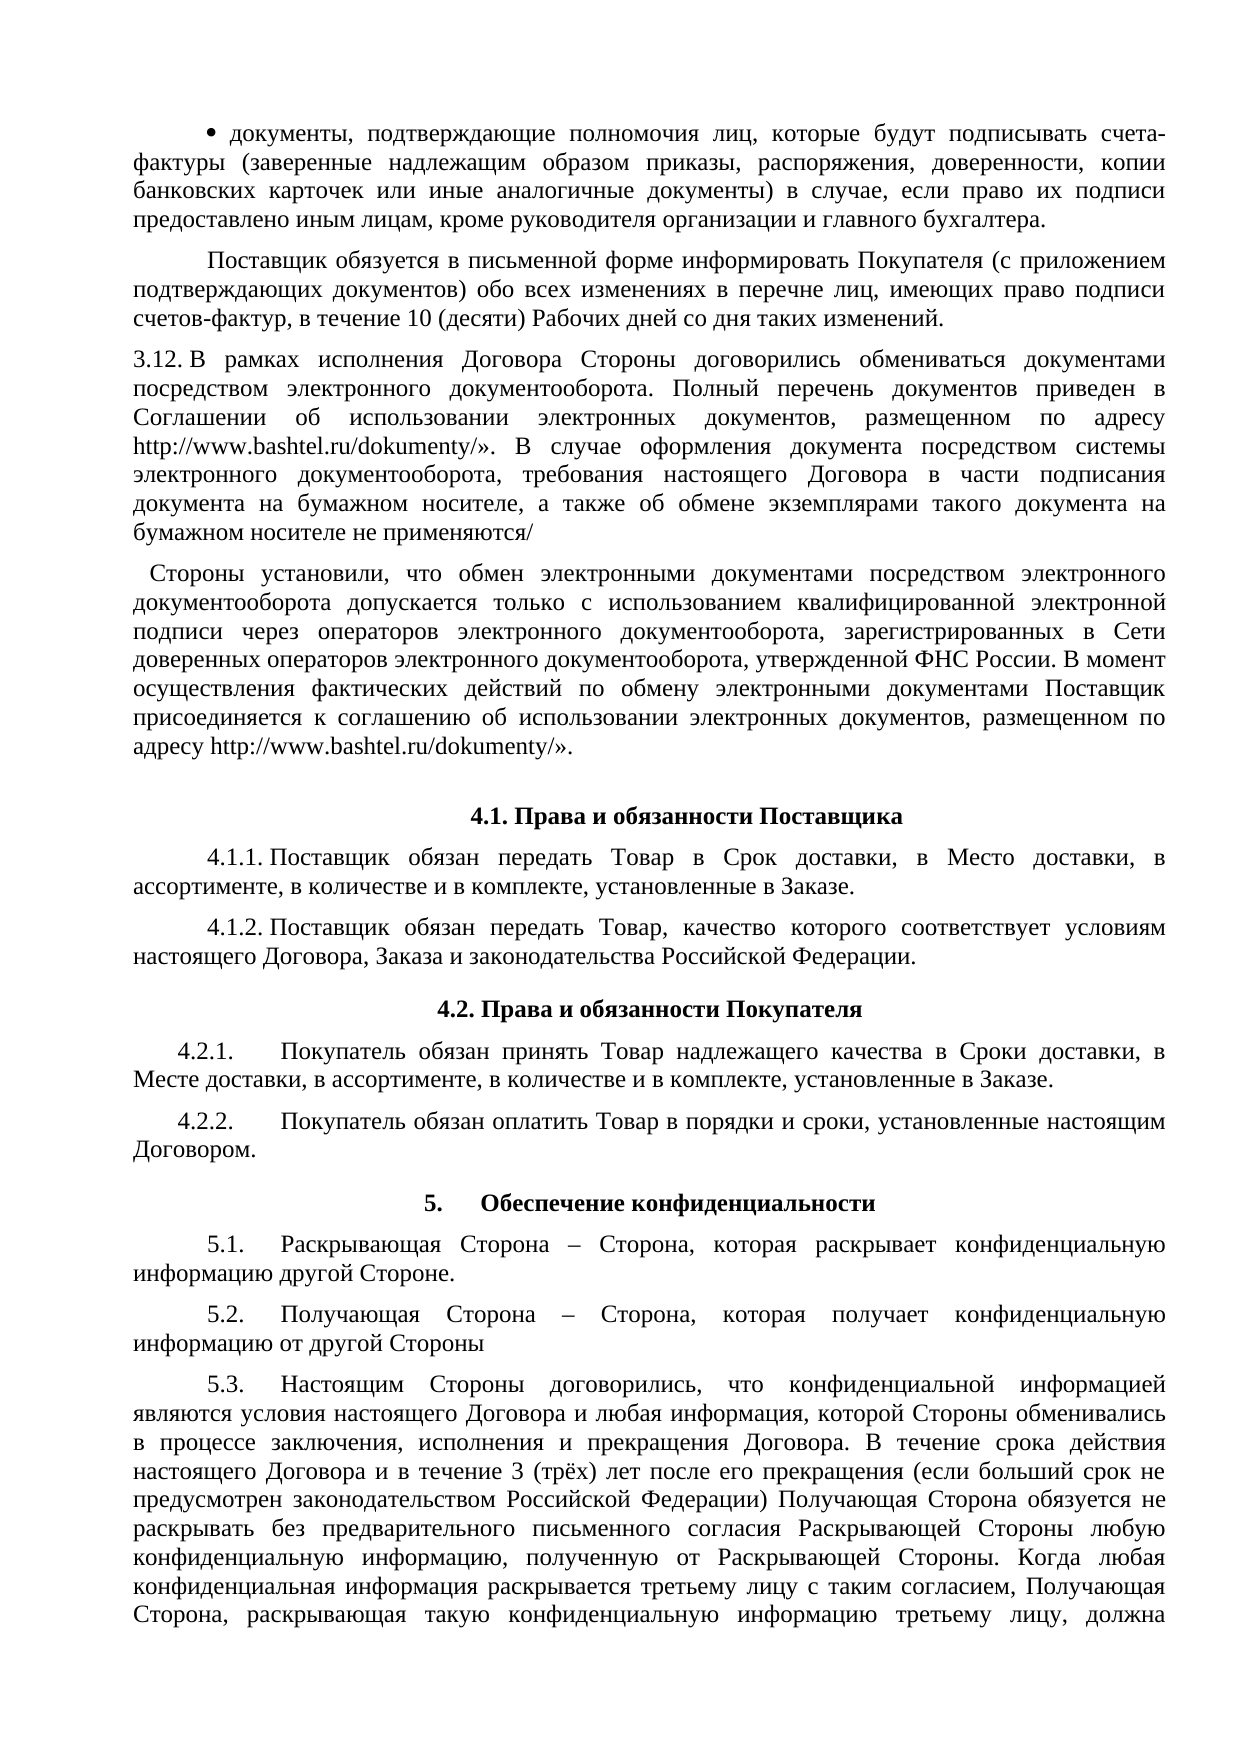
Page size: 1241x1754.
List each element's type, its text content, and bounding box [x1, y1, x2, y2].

list Покупатель обязан оплатить Товар в порядки и сроки, установленные настоящим Договором. [133, 1106, 1167, 1163]
list Поставщик обязан передать Товар, качество которого соответствует условиям настоящего Договора, Заказа и законодательства Российской Федерации. [133, 912, 1167, 969]
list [133, 1369, 1167, 1628]
list В рамках исполнения Договора Стороны договорились обмениваться документами посредством электронного документооборота. Полный перечень документов приведен в Соглашении об использовании электронных документов, размещенном по адресу http://www.bashtel.ru/dokumenty/». В случае оформления документа посредством системы электронного документооборота, требования настоящего Договора в части подписания документа на бумажном носителе, а также об обмене экземплярами такого документа на бумажном носителе не применяются/ [133, 344, 1167, 546]
list Обеспечение конфиденциальности [133, 1188, 1167, 1217]
list документы, подтверждающие полномочия лиц, которые будут подписывать счета-фактуры (заверенные надлежащим образом приказы, распоряжения, доверенности, копии банковских карточек или иные аналогичные документы) в случае, если право их подписи предоставлено иным лицам, кроме руководителя организации и главного бухгалтера. [133, 118, 1167, 233]
list Получающая Сторона – Сторона, которая получает конфиденциальную информацию от другой Стороны [133, 1299, 1167, 1357]
list Поставщик обязан передать Товар в Срок доставки, в Место доставки, в ассортименте, в количестве и в комплекте, установленные в Заказе. [133, 842, 1167, 899]
text Стороны установили, что обмен электронными документами посредством электронного документооборота допускается только с использованием квалифицированной электронной подписи через операторов электронного документооборота, зарегистрированных в Сети доверенных операторов электронного документооборота, утвержденной ФНС России. В момент осуществления фактических действий по обмену электронными документами Поставщик присоединяется к соглашению об использовании электронных документов, размещенном по адресу http://www.bashtel.ru/dokumenty/». [133, 558, 1167, 759]
text Поставщик обязуется в письменной форме информировать Покупателя (с приложением подтверждающих документов) обо всех изменениях в перечне лиц, имеющих право подписи счетов-фактур, в течение 10 (десяти) Рабочих дней со дня таких изменений. [133, 246, 1167, 332]
list Покупатель обязан принять Товар надлежащего качества в Сроки доставки, в Месте доставки, в ассортименте, в количестве и в комплекте, установленные в Заказе. [133, 1036, 1167, 1093]
list Раскрывающая Сторона – Сторона, которая раскрывает конфиденциальную информацию другой Стороне. [133, 1229, 1167, 1287]
text 4.1. Права и обязанности Поставщика [133, 801, 1167, 829]
text 4.2. Права и обязанности Покупателя [133, 994, 1167, 1023]
